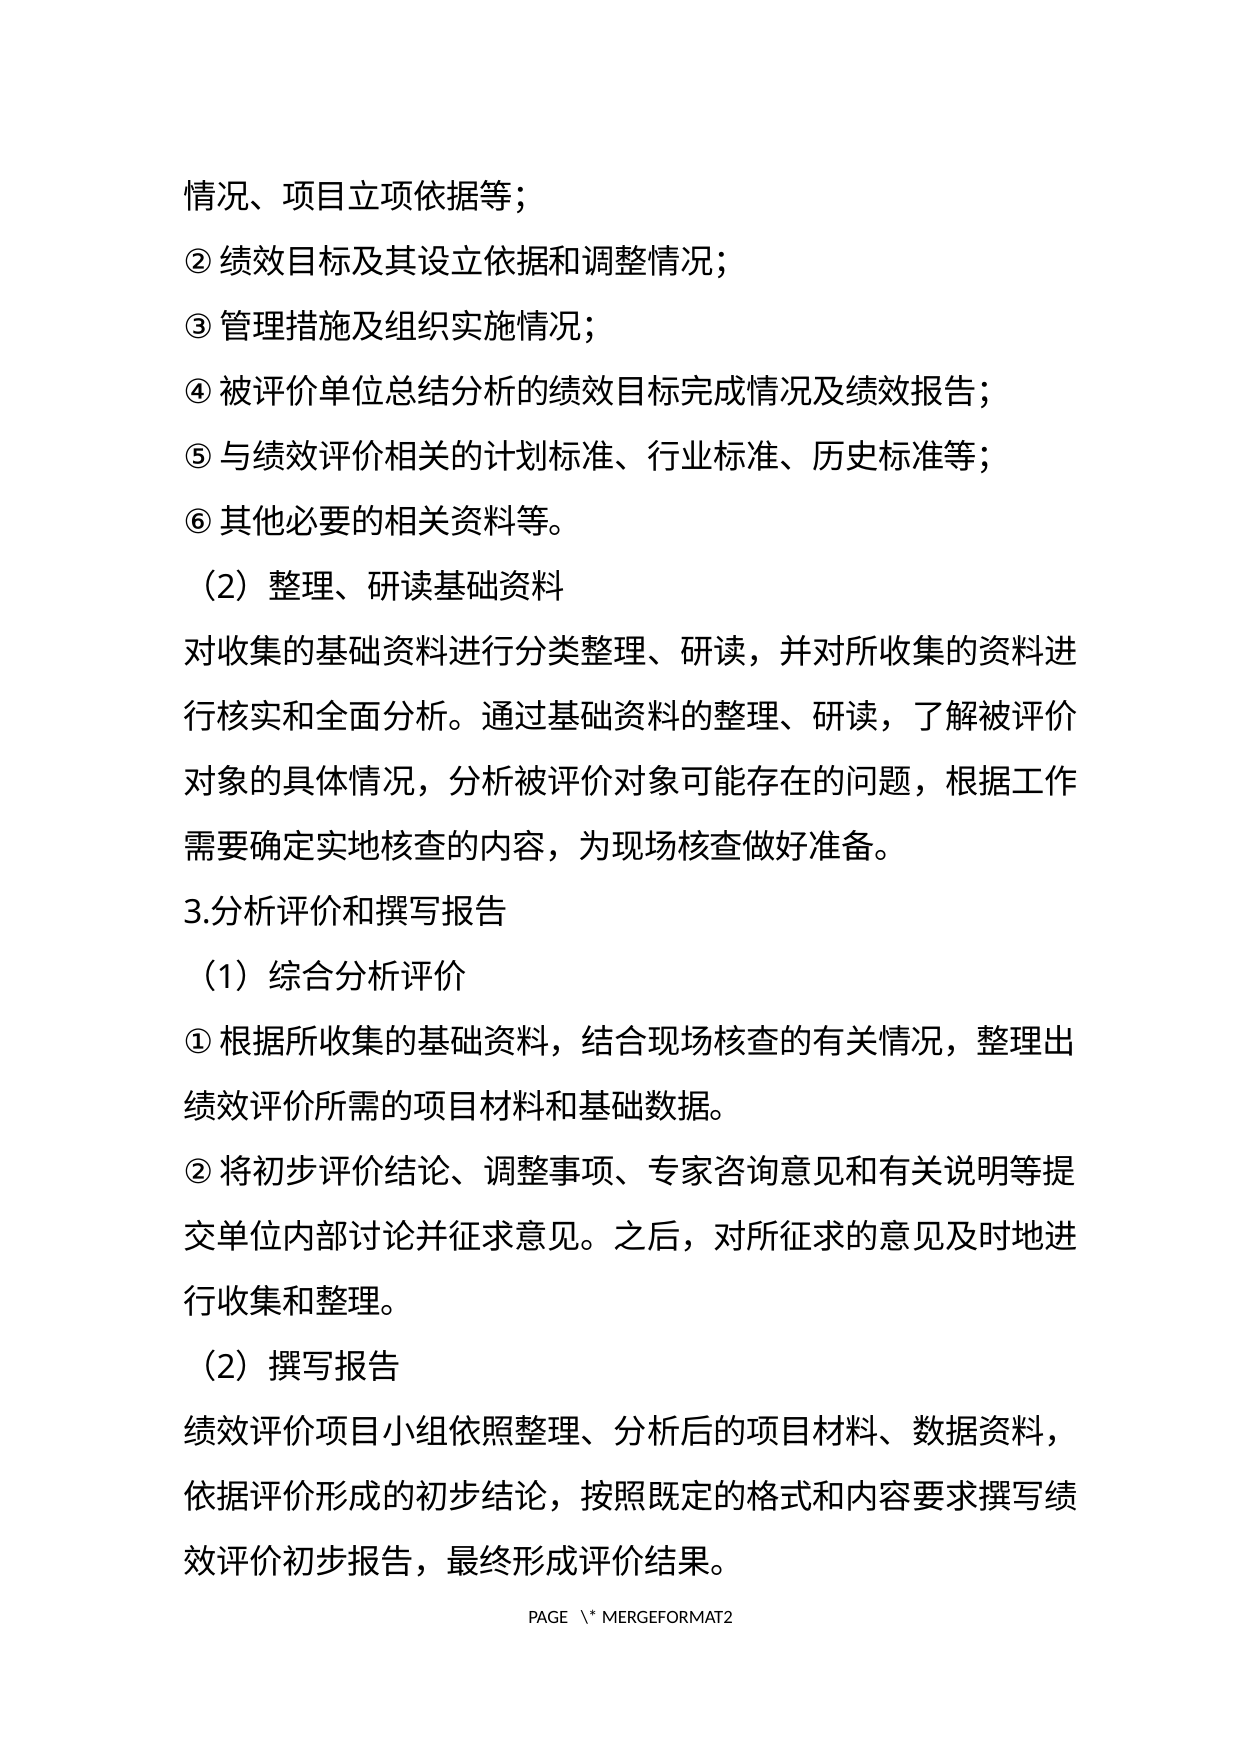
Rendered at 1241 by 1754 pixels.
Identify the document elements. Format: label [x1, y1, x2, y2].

text [183, 162, 1078, 1592]
